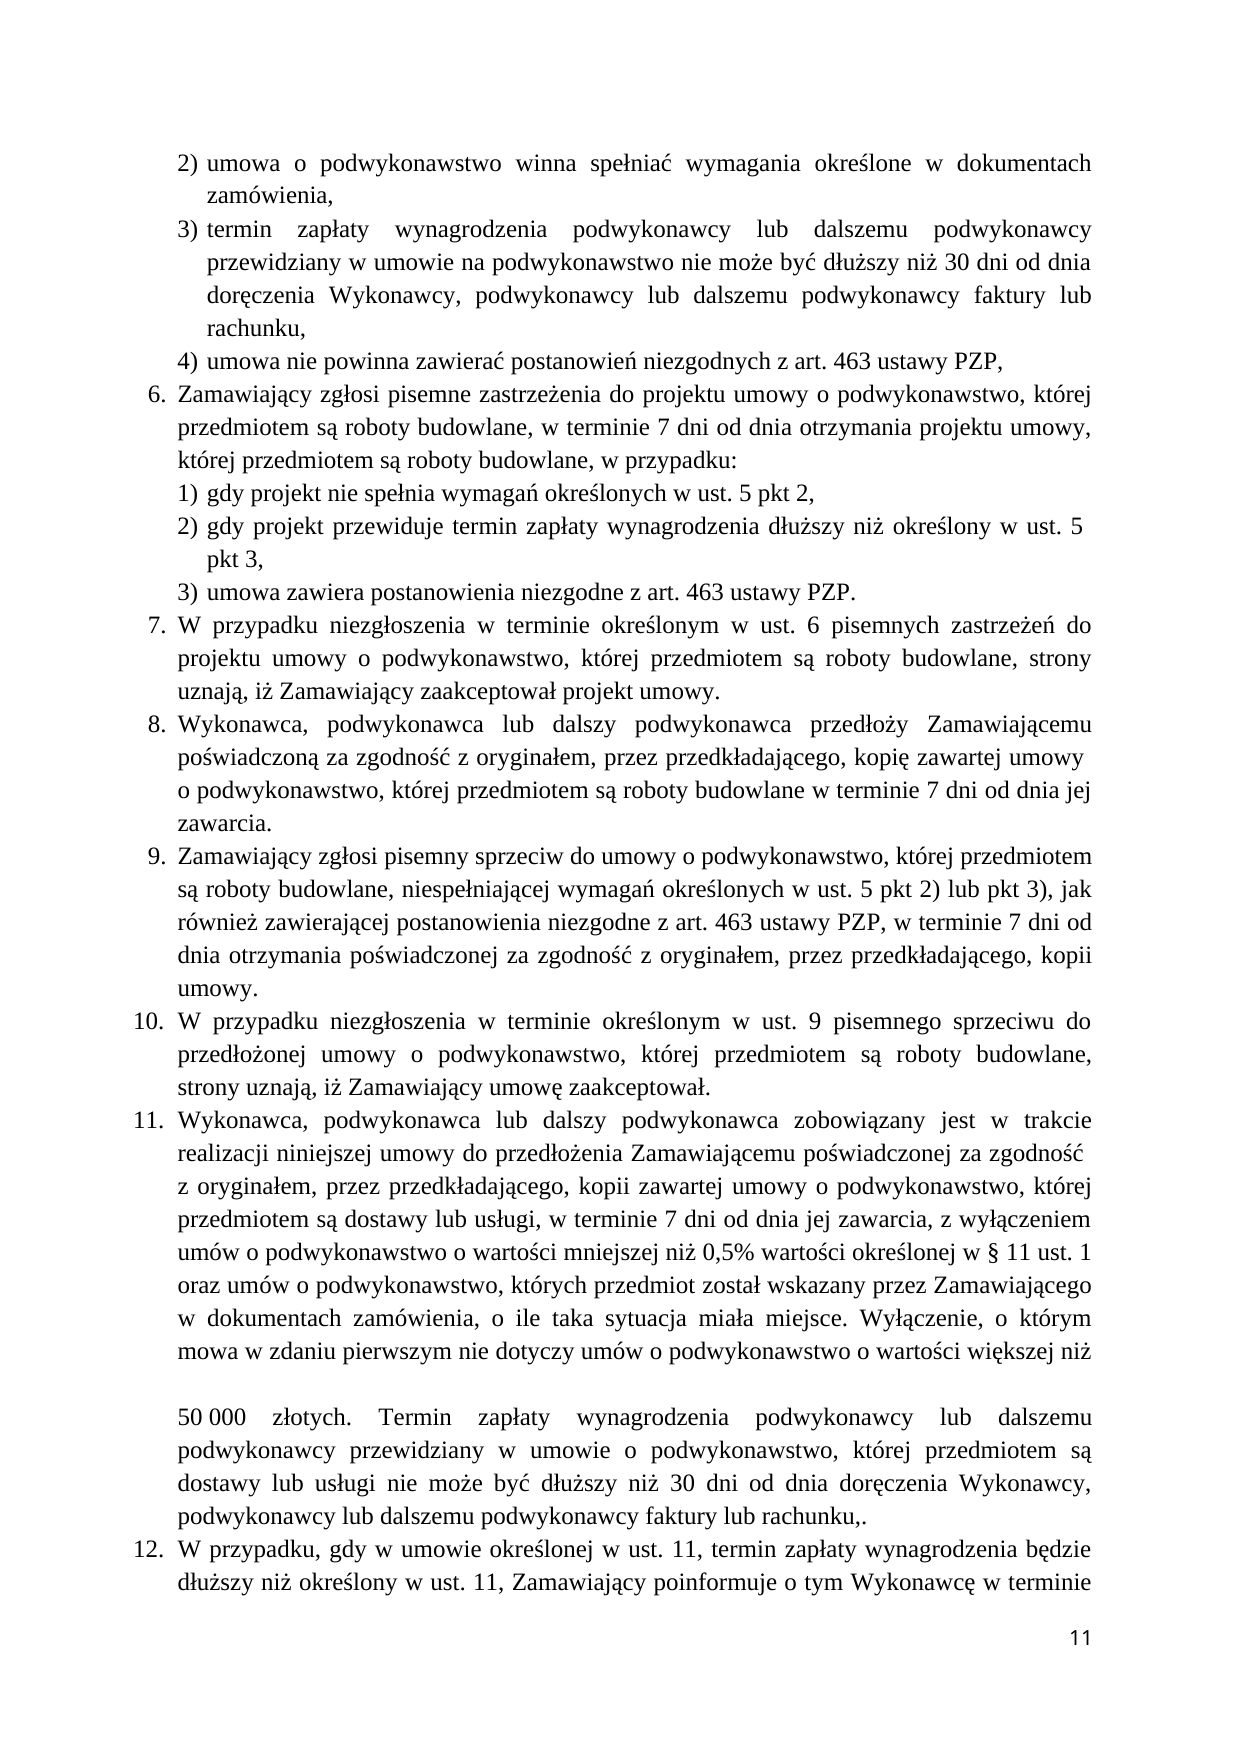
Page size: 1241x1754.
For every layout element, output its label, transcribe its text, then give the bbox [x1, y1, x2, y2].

list W przypadku niezgłoszenia w terminie określonym w ust. 9 pisemnego sprzeciwu do przedłożonej umowy o podwykonawstwo, której przedmiotem są roboty budowlane, strony uznają, iż Zamawiający umowę zaakceptował. [133, 1006, 1093, 1101]
list umowa o podwykonawstwo winna spełniać wymagania określone w dokumentach zamówienia, [177, 148, 1093, 209]
list Zamawiający zgłosi pisemne zastrzeżenia do projektu umowy o podwykonawstwo, której przedmiotem są roboty budowlane, w terminie 7 dni od dnia otrzymania projektu umowy, której przedmiotem są roboty budowlane, w przypadku: [148, 379, 1093, 473]
list gdy projekt przewiduje termin zapłaty wynagrodzenia dłuższy niż określony w ust. 5 pkt 3, [177, 511, 1093, 573]
list umowa nie powinna zawierać postanowień niezgodnych z art. 463 ustawy PZP, [177, 346, 1093, 374]
list Wykonawca, podwykonawca lub dalszy podwykonawca zobowiązany jest w trakcie realizacji niniejszej umowy do przedłożenia Zamawiającemu poświadczonej za zgodność z oryginałem, przez przedkładającego, kopii zawartej umowy o podwykonawstwo, której przedmiotem są dostawy lub usługi, w terminie 7 dni od dnia jej zawarcia, z wyłączeniem umów o podwykonawstwo o wartości mniejszej niż 0,5% wartości określonej w § 11 ust. 1 oraz umów o podwykonawstwo, których przedmiot został wskazany przez Zamawiającego w dokumentach zamówienia, o ile taka sytuacja miała miejsce. Wyłączenie, o którym mowa w zdaniu pierwszym nie dotyczy umów o podwykonawstwo o wartości większej niż 50 000 złotych. Termin zapłaty wynagrodzenia podwykonawcy lub dalszemu podwykonawcy przewidziany w umowie o podwykonawstwo, której przedmiotem są dostawy lub usługi nie może być dłuższy niż 30 dni od dnia doręczenia Wykonawcy, podwykonawcy lub dalszemu podwykonawcy faktury lub rachunku,. [133, 1105, 1093, 1530]
list gdy projekt nie spełnia wymagań określonych w ust. 5 pkt 2, [177, 478, 1093, 507]
list Zamawiający zgłosi pisemny sprzeciw do umowy o podwykonawstwo, której przedmiotem są roboty budowlane, niespełniającej wymagań określonych w ust. 5 pkt 2) lub pkt 3), jak również zawierającej postanowienia niezgodne z art. 463 ustawy PZP, w terminie 7 dni od dnia otrzymania poświadczonej za zgodność z oryginałem, przez przedkładającego, kopii umowy. [148, 841, 1093, 1002]
list termin zapłaty wynagrodzenia podwykonawcy lub dalszemu podwykonawcy przewidziany w umowie na podwykonawstwo nie może być dłuższy niż 30 dni od dnia doręczenia Wykonawcy, podwykonawcy lub dalszemu podwykonawcy faktury lub rachunku, [177, 214, 1093, 341]
list umowa zawiera postanowienia niezgodne z art. 463 ustawy PZP. [177, 577, 1093, 606]
list Wykonawca, podwykonawca lub dalszy podwykonawca przedłoży Zamawiającemu poświadczoną za zgodność z oryginałem, przez przedkładającego, kopię zawartej umowy o podwykonawstwo, której przedmiotem są roboty budowlane w terminie 7 dni od dnia jej zawarcia. [148, 709, 1093, 837]
list W przypadku niezgłoszenia w terminie określonym w ust. 6 pisemnych zastrzeżeń do projektu umowy o podwykonawstwo, której przedmiotem są roboty budowlane, strony uznają, iż Zamawiający zaakceptował projekt umowy. [148, 610, 1093, 705]
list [133, 1534, 1093, 1596]
